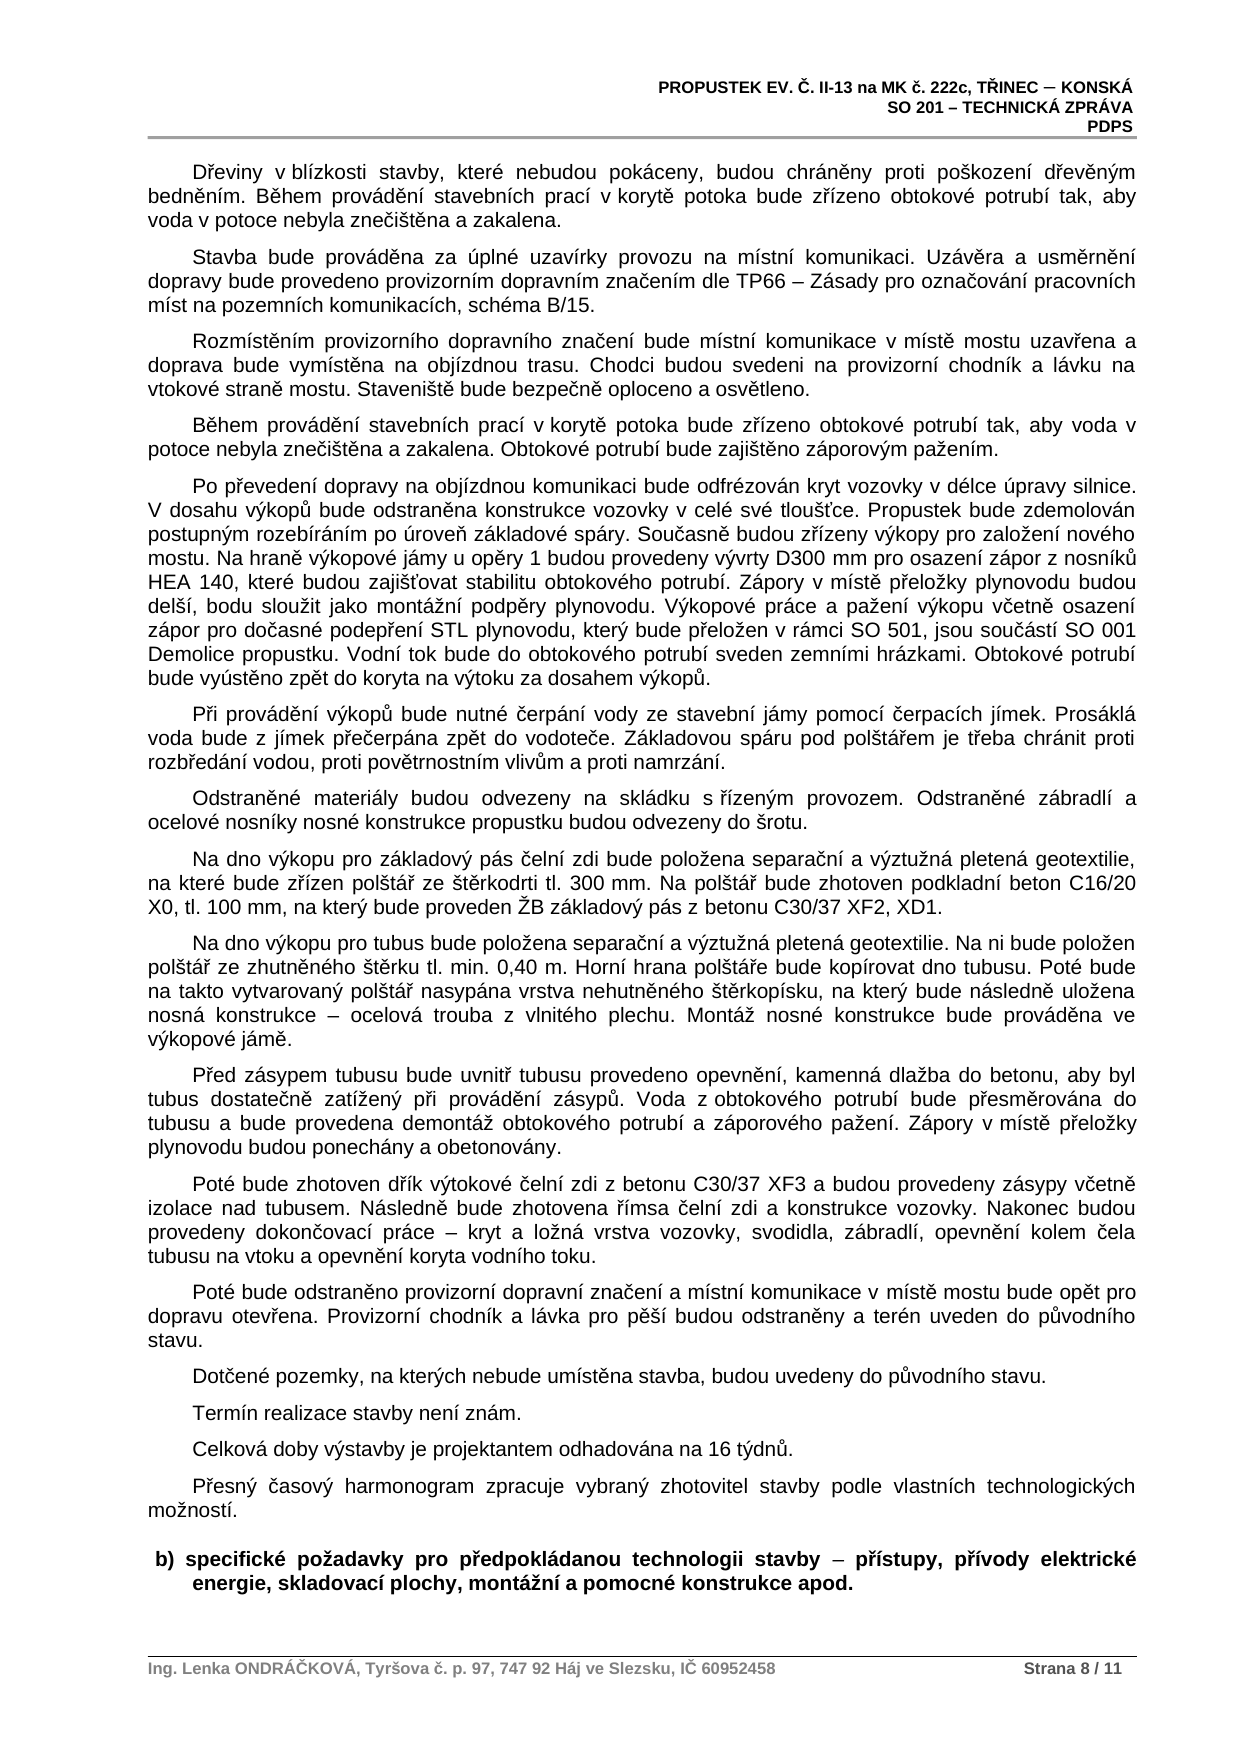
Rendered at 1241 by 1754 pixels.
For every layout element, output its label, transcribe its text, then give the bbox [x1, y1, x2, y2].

text Přesný časový harmonogram zpracuje vybraný zhotovitel stavby podle vlastních technologických možností. [148, 1474, 1137, 1522]
text Při provádění výkopů bude nutné čerpání vody ze stavební jámy pomocí čerpacích jímek. Prosáklá voda bude z jímek přečerpána zpět do vodoteče. Základovou spáru pod polštářem je třeba chránit proti rozbředání vodou, proti povětrnostním vlivům a proti namrzání. [148, 702, 1137, 774]
text Odstraněné materiály budou odvezeny na skládku s řízeným provozem. Odstraněné zábradlí a ocelové nosníky nosné konstrukce propustku budou odvezeny do šrotu. [148, 786, 1137, 834]
text Termín realizace stavby není znám. [148, 1401, 1137, 1425]
text Poté bude odstraněno provizorní dopravní značení a místní komunikace v místě mostu bude opět pro dopravu otevřena. Provizorní chodník a lávka pro pěší budou odstraněny a terén uveden do původního stavu. [148, 1280, 1137, 1352]
text Poté bude zhotoven dřík výtokové čelní zdi z betonu C30/37 XF3 a budou provedeny zásypy včetně izolace nad tubusem. Následně bude zhotovena římsa čelní zdi a konstrukce vozovky. Nakonec budou provedeny dokončovací práce – kryt a ložná vrstva vozovky, svodidla, zábradlí, opevnění kolem čela tubusu na vtoku a opevnění koryta vodního toku. [148, 1172, 1137, 1267]
text Dřeviny v blízkosti stavby, které nebudou pokáceny, budou chráněny proti poškození dřevěným bedněním. Během provádění stavebních prací v korytě potoka bude zřízeno obtokové potrubí tak, aby voda v potoce nebyla znečištěna a zakalena. [148, 160, 1137, 232]
text Na dno výkopu pro tubus bude položena separační a výztužná pletená geotextilie. Na ni bude položen polštář ze zhutněného štěrku tl. min. 0,40 m. Horní hrana polštáře bude kopírovat dno tubusu. Poté bude na takto vytvarovaný polštář nasypána vrstva nehutněného štěrkopísku, na který bude následně uložena nosná konstrukce – ocelová trouba z vlnitého plechu. Montáž nosné konstrukce bude prováděna ve výkopové jámě. [148, 931, 1137, 1051]
list specifické požadavky pro předpokládanou technologii stavby – přístupy, přívody elektrické energie, skladovací plochy, montážní a pomocné konstrukce apod. [155, 1547, 1137, 1594]
text Celková doby výstavby je projektantem odhadována na 16 týdnů. [148, 1437, 1137, 1461]
text Během provádění stavebních prací v korytě potoka bude zřízeno obtokové potrubí tak, aby voda v potoce nebyla znečištěna a zakalena. Obtokové potrubí bude zajištěno záporovým pažením. [148, 413, 1137, 461]
text Dotčené pozemky, na kterých nebude umístěna stavba, budou uvedeny do původního stavu. [148, 1364, 1137, 1388]
text Po převedení dopravy na objízdnou komunikaci bude odfrézován kryt vozovky v délce úpravy silnice. V dosahu výkopů bude odstraněna konstrukce vozovky v celé své tloušťce. Propustek bude zdemolován postupným rozebíráním po úroveň základové spáry. Současně budou zřízeny výkopy pro založení nového mostu. Na hraně výkopové jámy u opěry 1 budou provedeny vývrty D300 mm pro osazení zápor z nosníků HEA 140, které budou zajišťovat stabilitu obtokového potrubí. Zápory v místě přeložky plynovodu budou delší, bodu sloužit jako montážní podpěry plynovodu. Výkopové práce a pažení výkopu včetně osazení zápor pro dočasné podepření STL plynovodu, který bude přeložen v rámci SO 501, jsou součástí SO 001 Demolice propustku. Vodní tok bude do obtokového potrubí sveden zemními hrázkami. Obtokové potrubí bude vyústěno zpět do koryta na výtoku za dosahem výkopů. [148, 474, 1137, 689]
text Rozmístěním provizorního dopravního značení bude místní komunikace v místě mostu uzavřena a doprava bude vymístěna na objízdnou trasu. Chodci budou svedeni na provizorní chodník a lávku na vtokové straně mostu. Staveniště bude bezpečně oploceno a osvětleno. [148, 329, 1137, 401]
text Před zásypem tubusu bude uvnitř tubusu provedeno opevnění, kamenná dlažba do betonu, aby byl tubus dostatečně zatížený při provádění zásypů. Voda z obtokového potrubí bude přesměrována do tubusu a bude provedena demontáž obtokového potrubí a záporového pažení. Zápory v místě přeložky plynovodu budou ponechány a obetonovány. [148, 1063, 1137, 1159]
text Na dno výkopu pro základový pás čelní zdi bude položena separační a výztužná pletená geotextilie, na které bude zřízen polštář ze štěrkodrti tl. 300 mm. Na polštář bude zhotoven podkladní beton C16/20 X0, tl. 100 mm, na který bude proveden ŽB základový pás z betonu C30/37 XF2, XD1. [148, 847, 1137, 918]
text Stavba bude prováděna za úplné uzavírky provozu na místní komunikaci. Uzávěra a usměrnění dopravy bude provedeno provizorním dopravním značením dle TP66 – Zásady pro označování pracovních míst na pozemních komunikacích, schéma B/15. [148, 244, 1137, 316]
